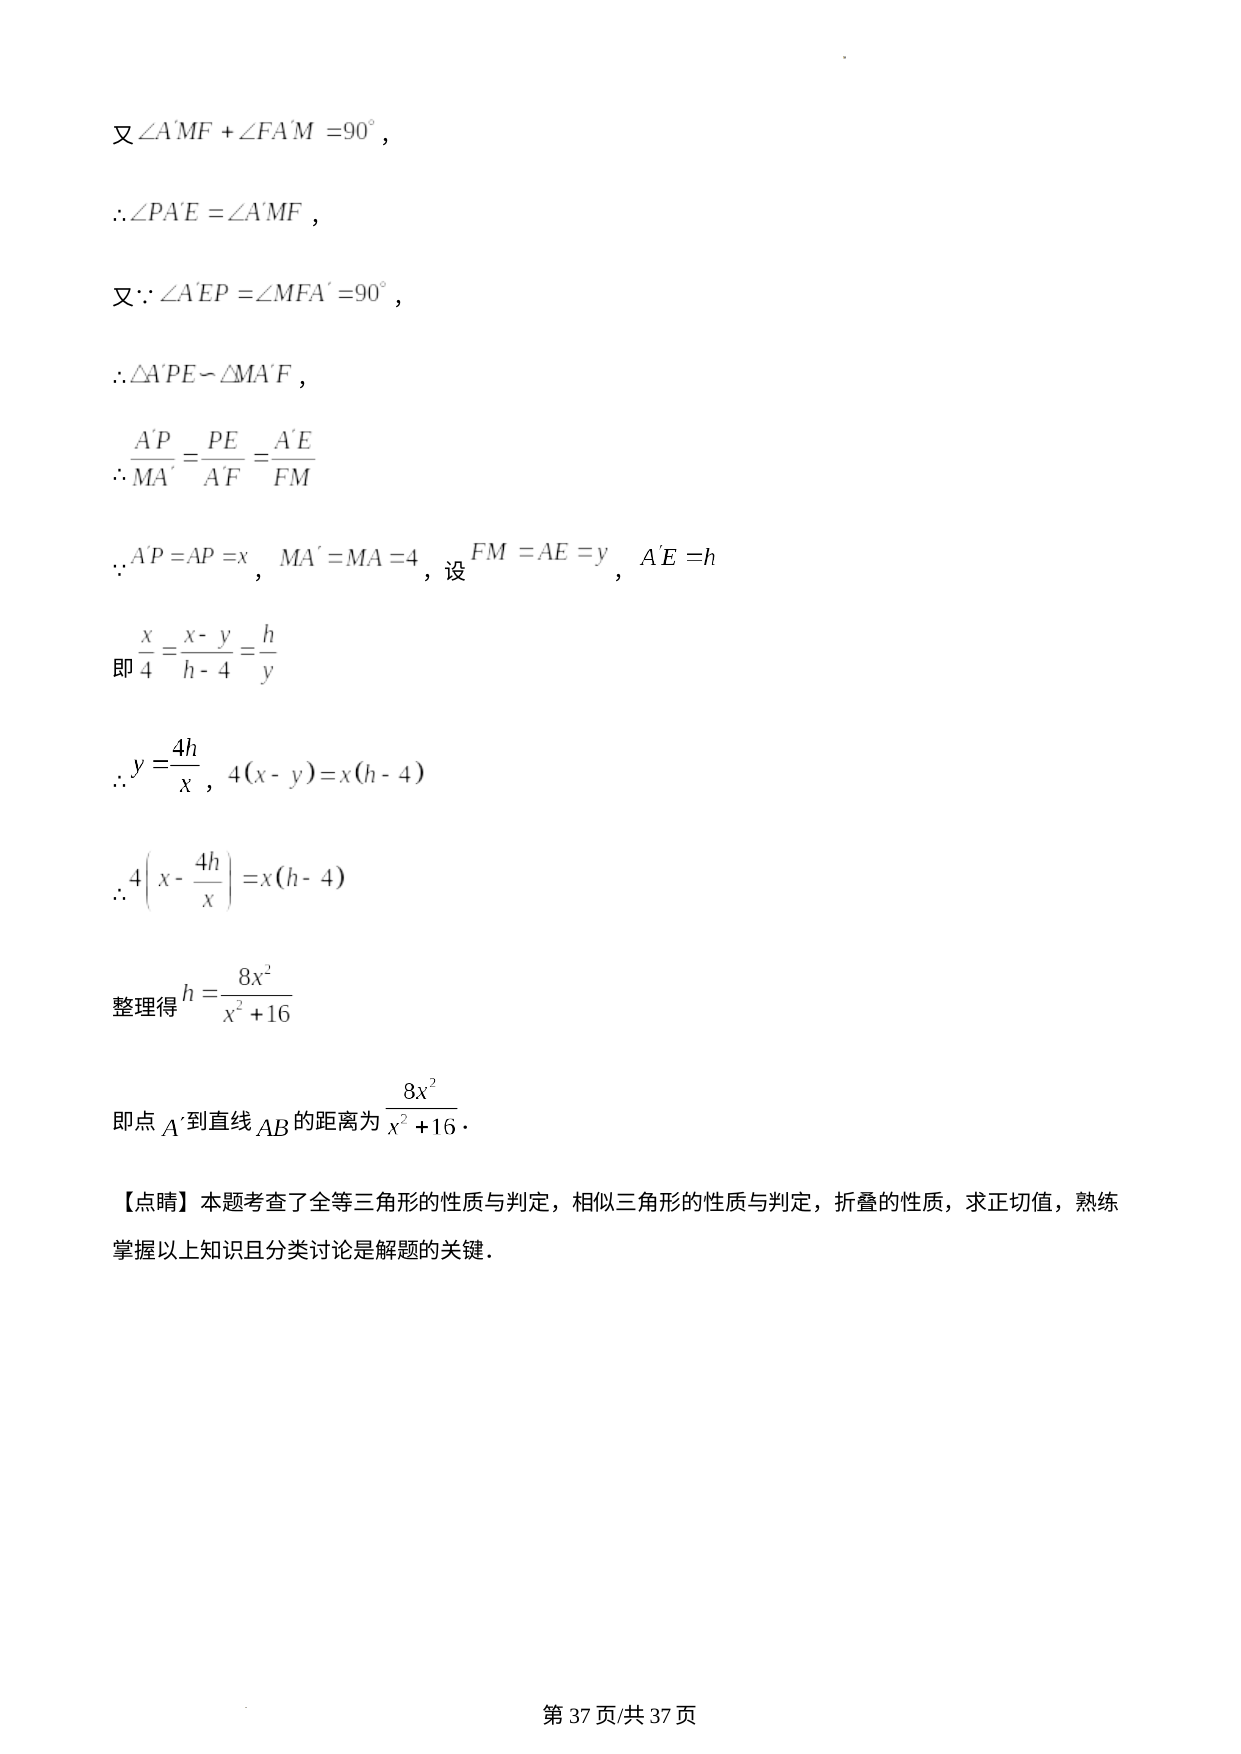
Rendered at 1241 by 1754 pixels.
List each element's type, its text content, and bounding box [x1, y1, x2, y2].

text ∵，，设， [112, 538, 1128, 603]
text 整理得 [112, 957, 1128, 1055]
text ∴， [112, 183, 1128, 248]
text 【点睛】本题考查了全等三角形的性质与判定，相似三角形的性质与判定，折叠的性质，求正切值，熟练掌握以上知识且分类讨论是解题的关键． [112, 1184, 1128, 1265]
text 又∵， [112, 263, 1128, 328]
text ∴， [112, 344, 1128, 409]
text ∴ [112, 845, 1128, 943]
text 又， [112, 102, 1128, 167]
text 即 [112, 618, 1128, 716]
text ∴， [112, 732, 1128, 829]
text 即点到直线的距离为． [112, 1071, 1128, 1168]
text ∴ [112, 425, 1128, 523]
